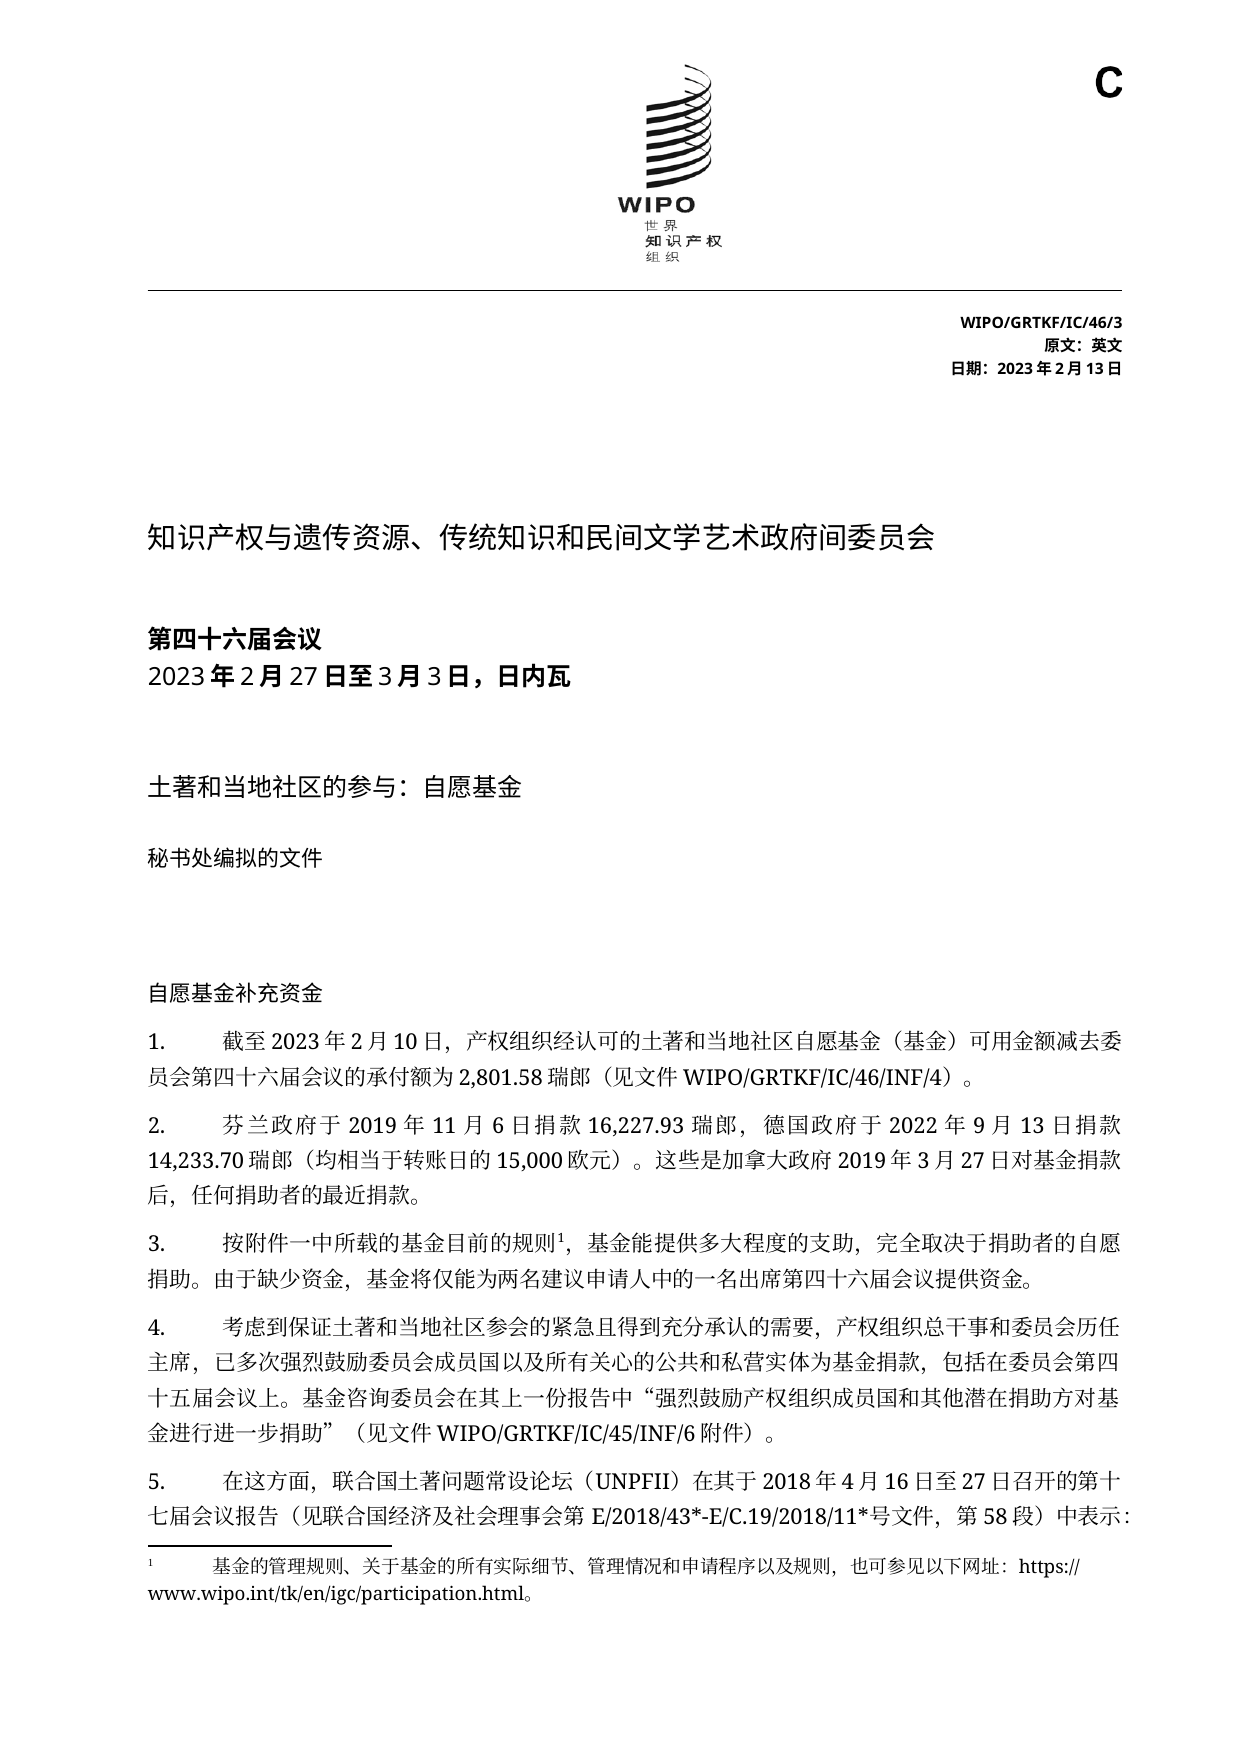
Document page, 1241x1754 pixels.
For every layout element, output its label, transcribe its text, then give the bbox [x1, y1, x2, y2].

text 原文：英文 [148, 333, 1122, 356]
list 考虑到保证土著和当地社区参会的紧急且得到充分承认的需要，产权组织总干事和委员会历任主席，已多次强烈鼓励委员会成员国以及所有关心的公共和私营实体为基金捐款，包括在委员会第四十五届会议上。基金咨询委员会在其上一份报告中“强烈鼓励产权组织成员国和其他潜在捐助方对基金进行进一步捐助”（见文件WIPO/GRTKF/IC/45/INF/6附件）。 [148, 1306, 1122, 1448]
list 按附件一中所载的基金目前的规则，基金能提供多大程度的支助，完全取决于捐助者的自愿捐助。由于缺少资金，基金将仅能为两名建议申请人中的一名出席第四十六届会议提供资金。 [148, 1223, 1122, 1293]
text 日期：2023年2月13日 [148, 356, 1122, 379]
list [148, 1460, 1122, 1531]
text 自愿基金补充资金 [148, 973, 1122, 1008]
list 截至2023年2月10日，产权组织经认可的土著和当地社区自愿基金（基金）可用金额减去委员会第四十六届会议的承付额为2,801.58瑞郎（见文件WIPO/GRTKF/IC/46/INF/4）。 [148, 1021, 1122, 1091]
text 第四十六届会议 2023年2月27日至3月3日，日内瓦 [148, 620, 1122, 692]
text 知识产权与遗传资源、传统知识和民间文学艺术政府间委员会 [148, 515, 1122, 557]
text 秘书处编拟的文件 [148, 841, 1122, 873]
picture [613, 59, 1123, 278]
text 土著和当地社区的参与：自愿基金 [148, 767, 1122, 803]
text WIPO/GRTKF/IC/46/3 [148, 291, 1122, 333]
list 芬兰政府于2019年11月6日捐款16,227.93瑞郎，德国政府于2022年9月13日捐款14,233.70瑞郎（均相当于转账日的15,000欧元）。这些是加拿大政府2019年3月27日对基金捐款后，任何捐助者的最近捐款。 [148, 1104, 1122, 1210]
